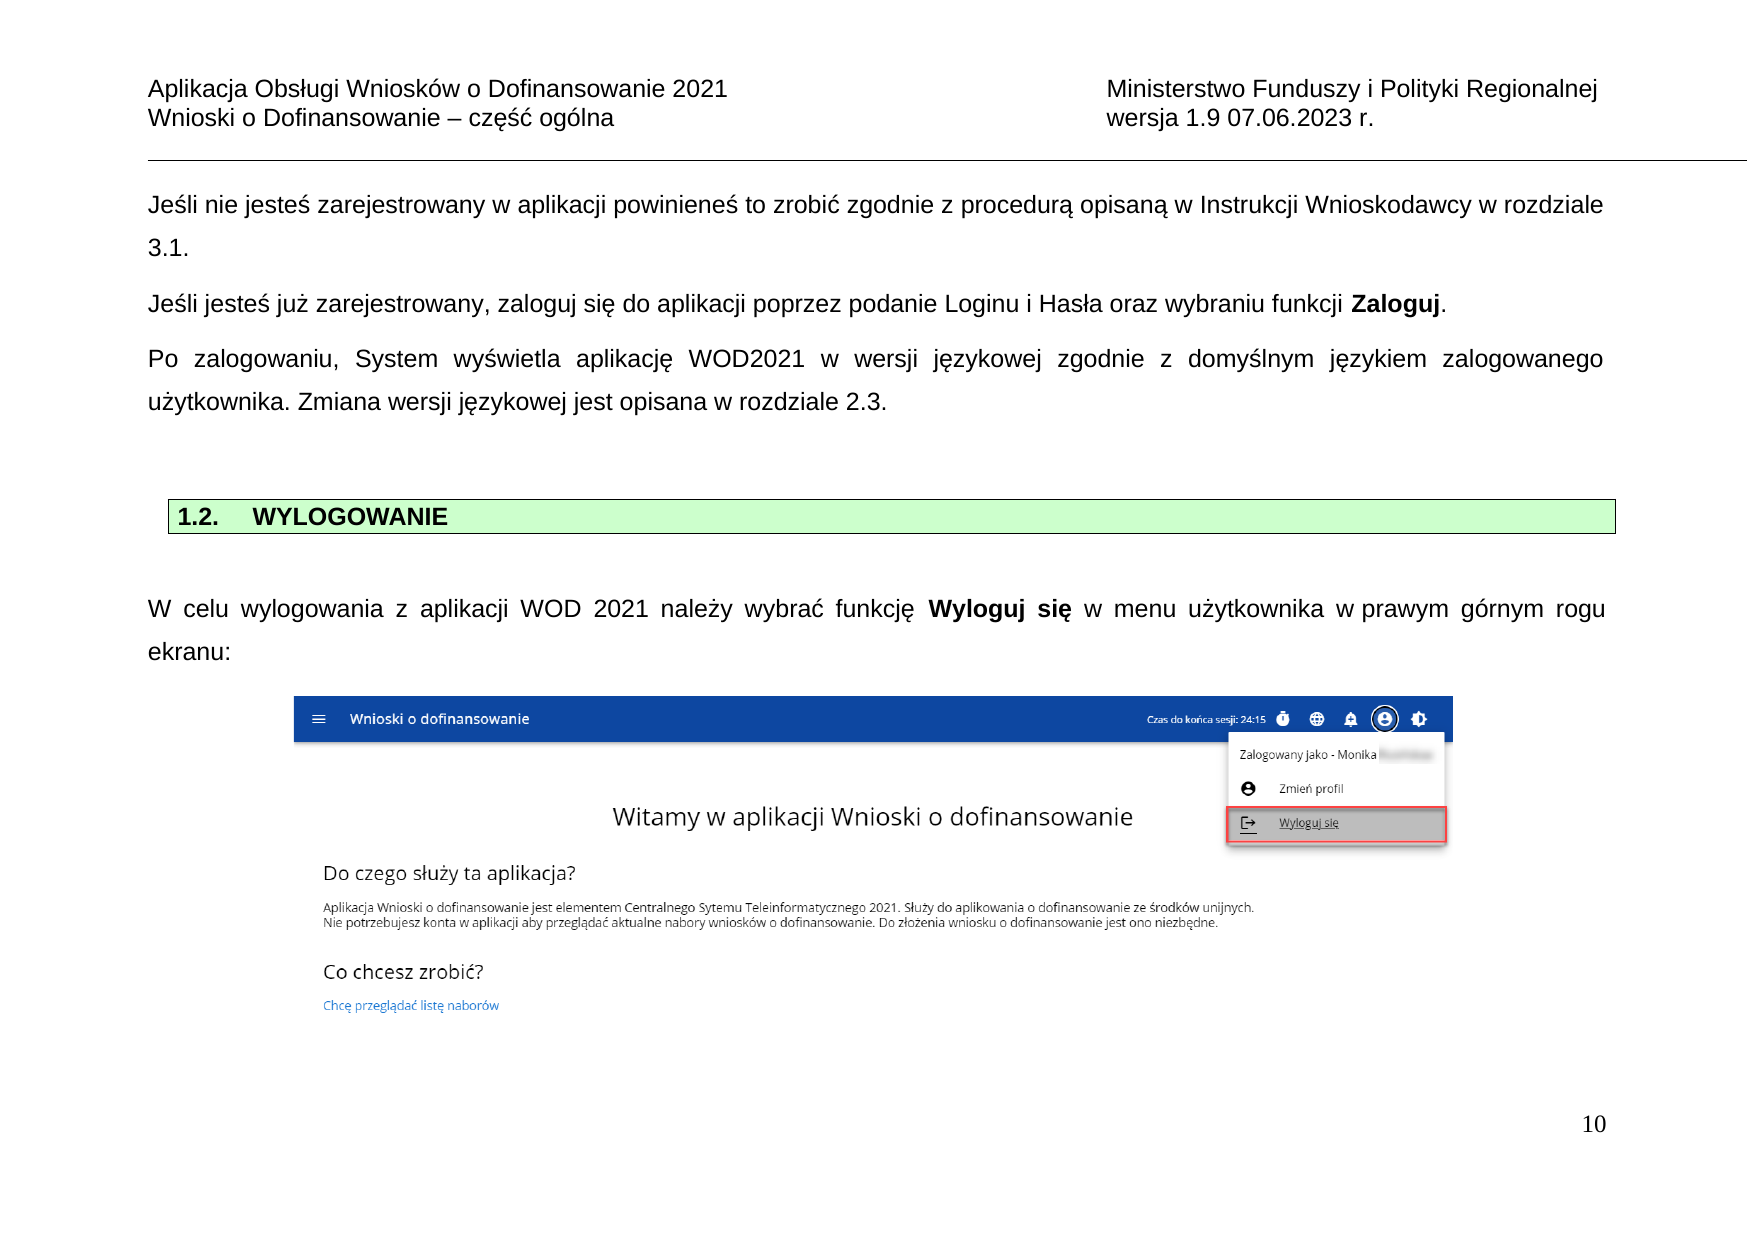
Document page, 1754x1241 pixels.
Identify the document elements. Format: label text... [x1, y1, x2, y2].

text Jeśli jesteś już zarejestrowany, zaloguj się do aplikacji poprzez podanie Loginu i Hasła oraz wybraniu funkcji Zaloguj. [148, 288, 1606, 317]
text Po zalogowaniu, System wyświetla aplikację WOD2021 w wersji językowej zgodnie z domyślnym językiem zalogowanego użytkownika. Zmiana wersji językowej jest opisana w rozdziale 2.3. [148, 344, 1606, 416]
picture [293, 696, 1461, 1034]
subtitle WYLOGOWANIE [169, 500, 1615, 533]
text Jeśli nie jesteś zarejestrowany w aplikacji powinieneś to zrobić zgodnie z procedurą opisaną w Instrukcji Wnioskodawcy w rozdziale 3.1. [148, 190, 1606, 262]
text W celu wylogowania z aplikacji WOD 2021 należy wybrać funkcję Wyloguj się w menu użytkownika w prawym górnym rogu ekranu: [148, 594, 1606, 666]
